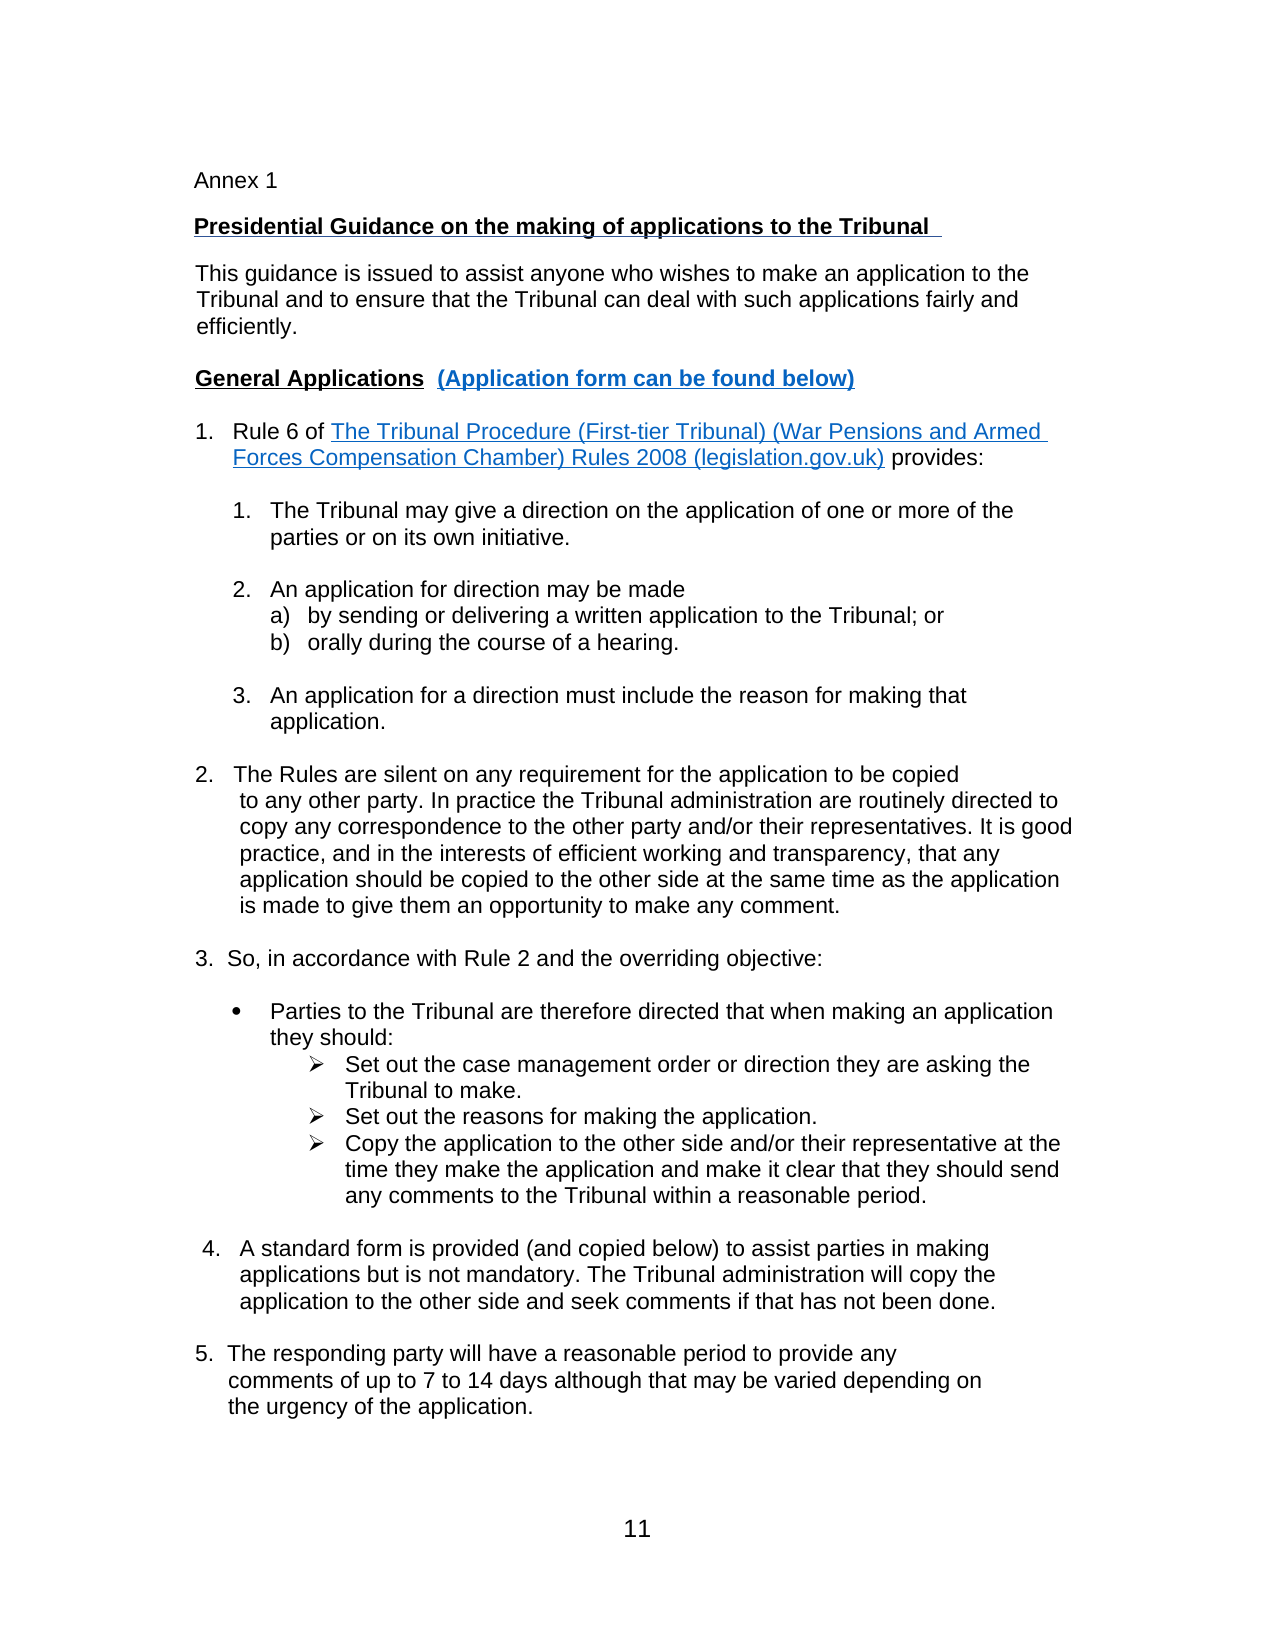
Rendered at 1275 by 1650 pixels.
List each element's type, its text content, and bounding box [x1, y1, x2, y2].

text the urgency of the application. [196, 1393, 1080, 1419]
text This guidance is issued to assist anyone who wishes to make an application to the Tribunal and to ensure that the Tribunal can deal with such applications fairly and efficiently. [195, 260, 1080, 339]
list Set out the reasons for making the application. [307, 1103, 1080, 1129]
list Copy the application to the other side and/or their representative at the time they make the application and make it clear that they should send any comments to the Tribunal within a reasonable period. [307, 1129, 1080, 1209]
text 3. So, in accordance with Rule 2 and the overriding objective: [195, 945, 1080, 971]
text comments of up to 7 to 14 days although that may be varied depending on [196, 1367, 1080, 1393]
text General Applications (Application form can be found below) [195, 365, 1080, 392]
list Parties to the Tribunal are therefore directed that when making an application they should: [232, 998, 1080, 1051]
list orally during the course of a hearing. [270, 629, 1080, 655]
list An application for direction may be made [232, 576, 1080, 602]
list An application for a direction must include the reason for making that application. [232, 682, 1080, 734]
list The Tribunal may give a direction on the application of one or more of the parties or on its own initiative. [232, 497, 1080, 550]
text to any other party. In practice the Tribunal administration are routinely directed to copy any correspondence to the other party and/or their representatives. It is good practice, and in the interests of efficient working and transparency, that any application should be copied to the other side at the same time as the application is made to give them an opportunity to make any comment. [239, 787, 1080, 919]
text 1. Rule 6 of The Tribunal Procedure (First-tier Tribunal) (War Pensions and Armed Forces Compensation Chamber) Rules 2008 (legislation.gov.uk) provides: [195, 418, 1080, 471]
subtitle Presidential Guidance on the making of applications to the Tribunal [193, 213, 1080, 239]
list Set out the case management order or direction they are asking the Tribunal to make. [307, 1051, 1080, 1103]
text 2. The Rules are silent on any requirement for the application to be copied [195, 761, 1080, 787]
text 5. The responding party will have a reasonable period to provide any [195, 1340, 1080, 1367]
list A standard form is provided (and copied below) to assist parties in making applications but is not mandatory. The Tribunal administration will copy the application to the other side and seek comments if that has not been done. [202, 1235, 1080, 1314]
list by sending or delivering a written application to the Tribunal; or [270, 602, 1080, 629]
text Annex 1 [193, 167, 1080, 194]
